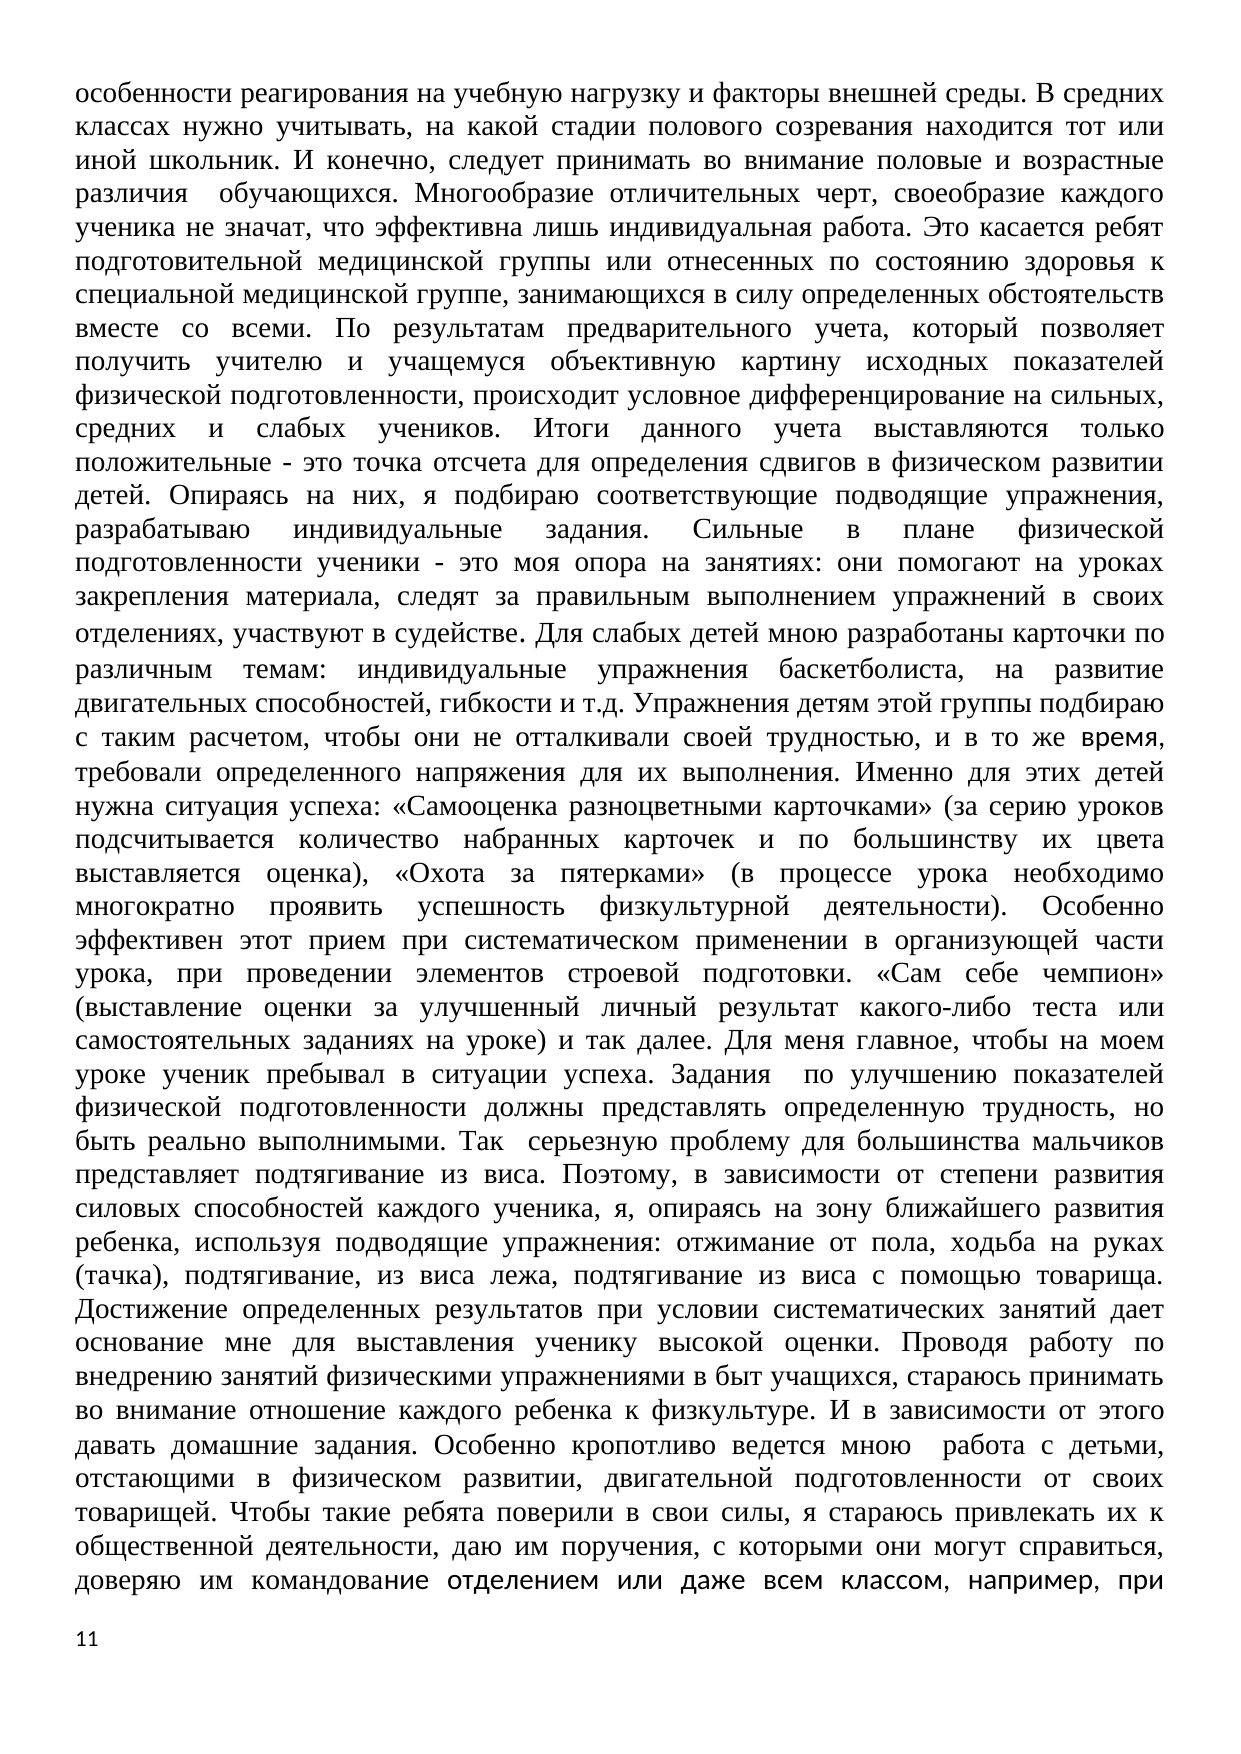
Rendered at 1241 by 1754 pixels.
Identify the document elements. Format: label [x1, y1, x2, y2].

text [75, 75, 1165, 1597]
